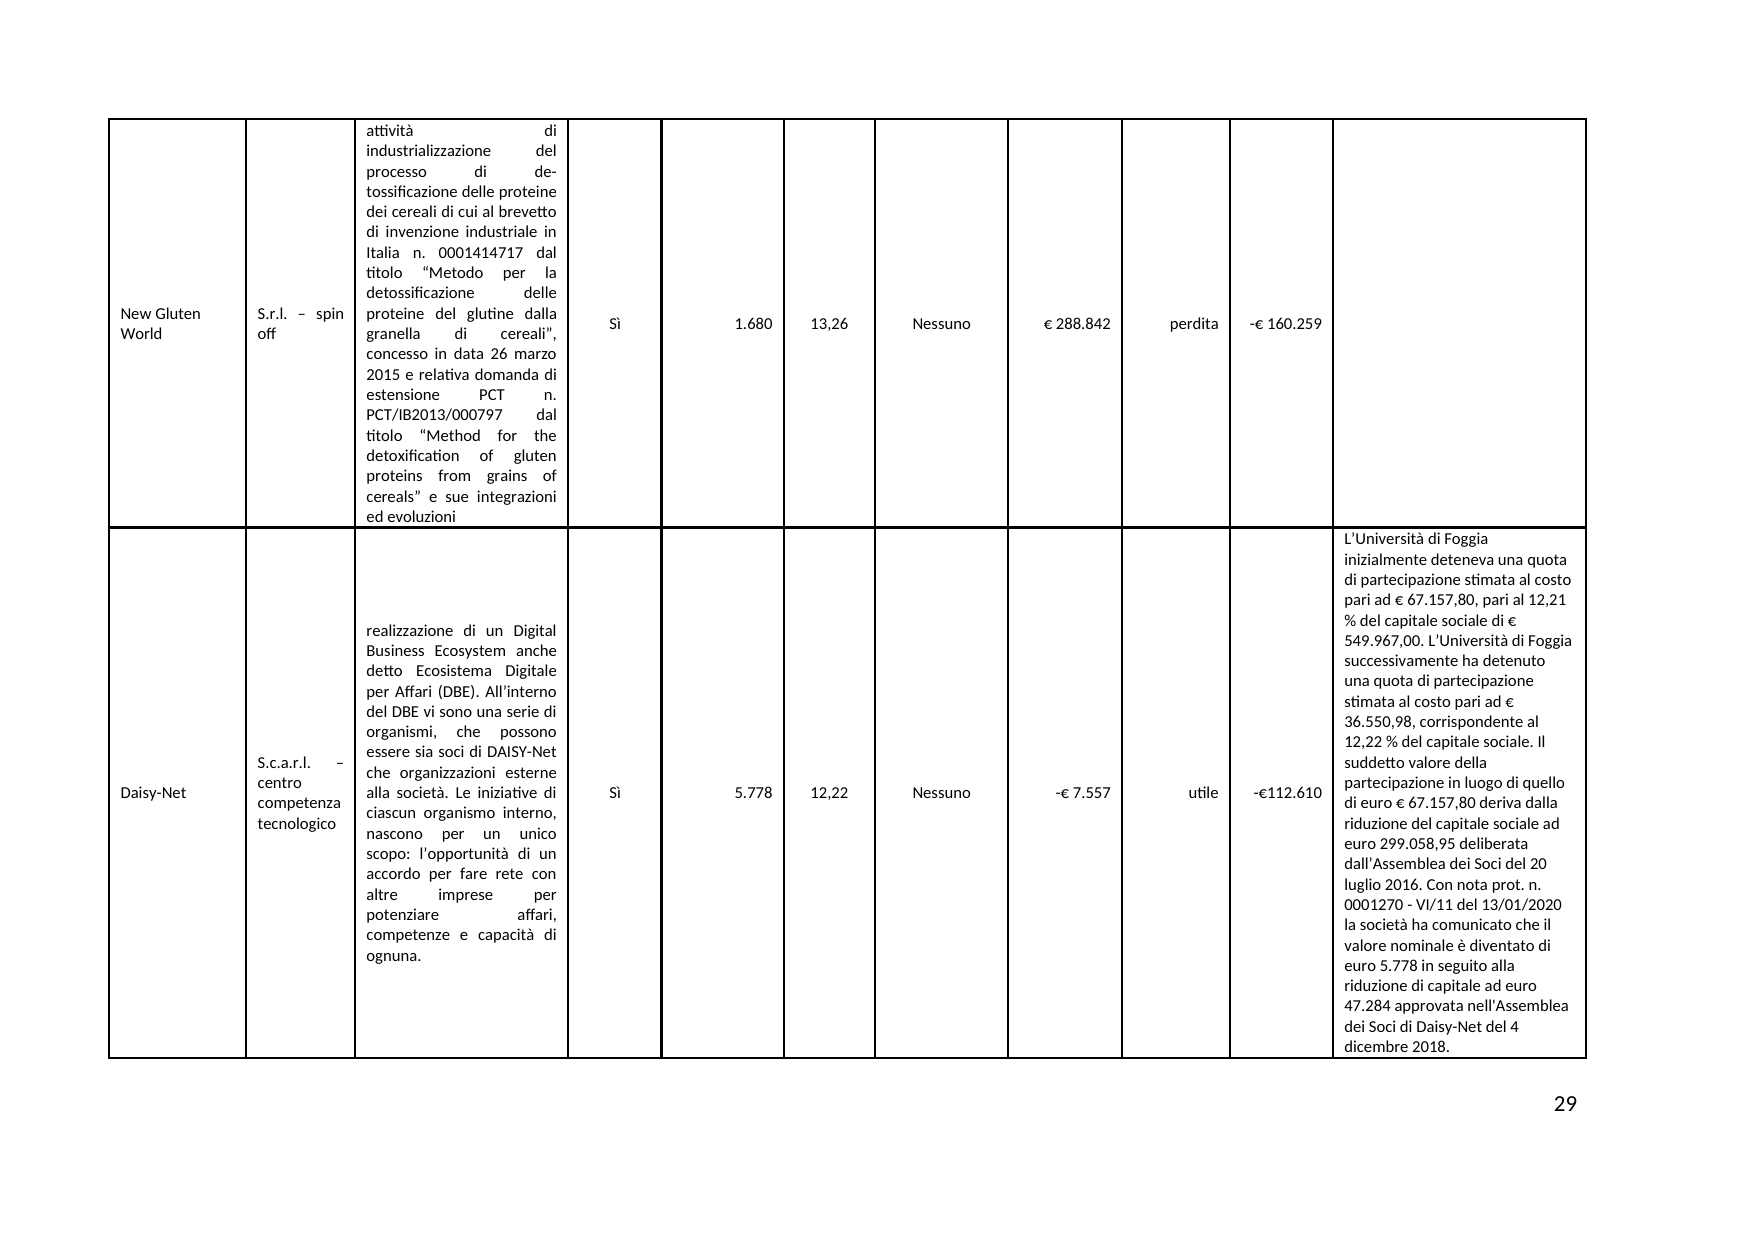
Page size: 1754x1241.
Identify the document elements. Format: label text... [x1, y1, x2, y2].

table_cell Nessuno [876, 120, 1007, 526]
table_cell -€ 7.557 [1009, 529, 1121, 1057]
table_cell L’Università di Foggia inizialmente deteneva una quota di partecipazione stimata al costo pari ad € 67.157,80, pari al 12,21 % del capitale sociale di € 549.967,00. L’Università di Foggia successivamente ha detenuto una quota di partecipazione stimata al costo pari ad € 36.550,98, corrispondente al 12,22 % del capitale sociale. Il suddetto valore della partecipazione in luogo di quello di euro € 67.157,80 deriva dalla riduzione del capitale sociale ad euro 299.058,95 deliberata dall’Assemblea dei Soci del 20 luglio 2016. Con nota prot. n. 0001270 - VI/11 del 13/01/2020 la società ha comunicato che il valore nominale è diventato di euro 5.778 in seguito alla riduzione di capitale ad euro 47.284 approvata nell'Assemblea dei Soci di Daisy-Net del 4 dicembre 2018. [1334, 529, 1585, 1057]
table_cell Daisy-Net [110, 529, 245, 1057]
table_cell 13,26 [785, 120, 874, 526]
table_cell 5.778 [663, 529, 783, 1057]
table_cell -€112.610 [1231, 529, 1332, 1057]
table_cell S.r.l. – spin off [247, 120, 354, 526]
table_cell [247, 529, 354, 1057]
table_cell 1.680 [663, 120, 783, 526]
table_cell Nessuno [876, 529, 1007, 1057]
table_cell Sì [569, 120, 660, 526]
table_cell perdita [1123, 120, 1229, 526]
table_cell utile [1123, 529, 1229, 1057]
table_cell -€ 160.259 [1231, 120, 1332, 526]
table_cell attività di industrializzazione del processo di de-tossificazione delle proteine dei cereali di cui al brevetto di invenzione industriale in Italia n. 0001414717 dal titolo “Metodo per la detossificazione delle proteine del glutine dalla granella di cereali”, concesso in data 26 marzo 2015 e relativa domanda di estensione PCT n. PCT/IB2013/000797 dal titolo “Method for the detoxification of gluten proteins from grains of cereals” e sue integrazioni ed evoluzioni [356, 120, 567, 526]
table_cell [1334, 120, 1585, 526]
table_cell New Gluten World [110, 120, 245, 526]
table_cell 12,22 [785, 529, 874, 1057]
table_cell Sì [569, 529, 660, 1057]
table_cell realizzazione di un Digital Business Ecosystem anche detto Ecosistema Digitale per Affari (DBE). All’interno del DBE vi sono una serie di organismi, che possono essere sia soci di DAISY-Net che organizzazioni esterne alla società. Le iniziative di ciascun organismo interno, nascono per un unico scopo: l’opportunità di un accordo per fare rete con altre imprese per potenziare affari, competenze e capacità di ognuna. [356, 529, 567, 1057]
table_cell € 288.842 [1009, 120, 1121, 526]
